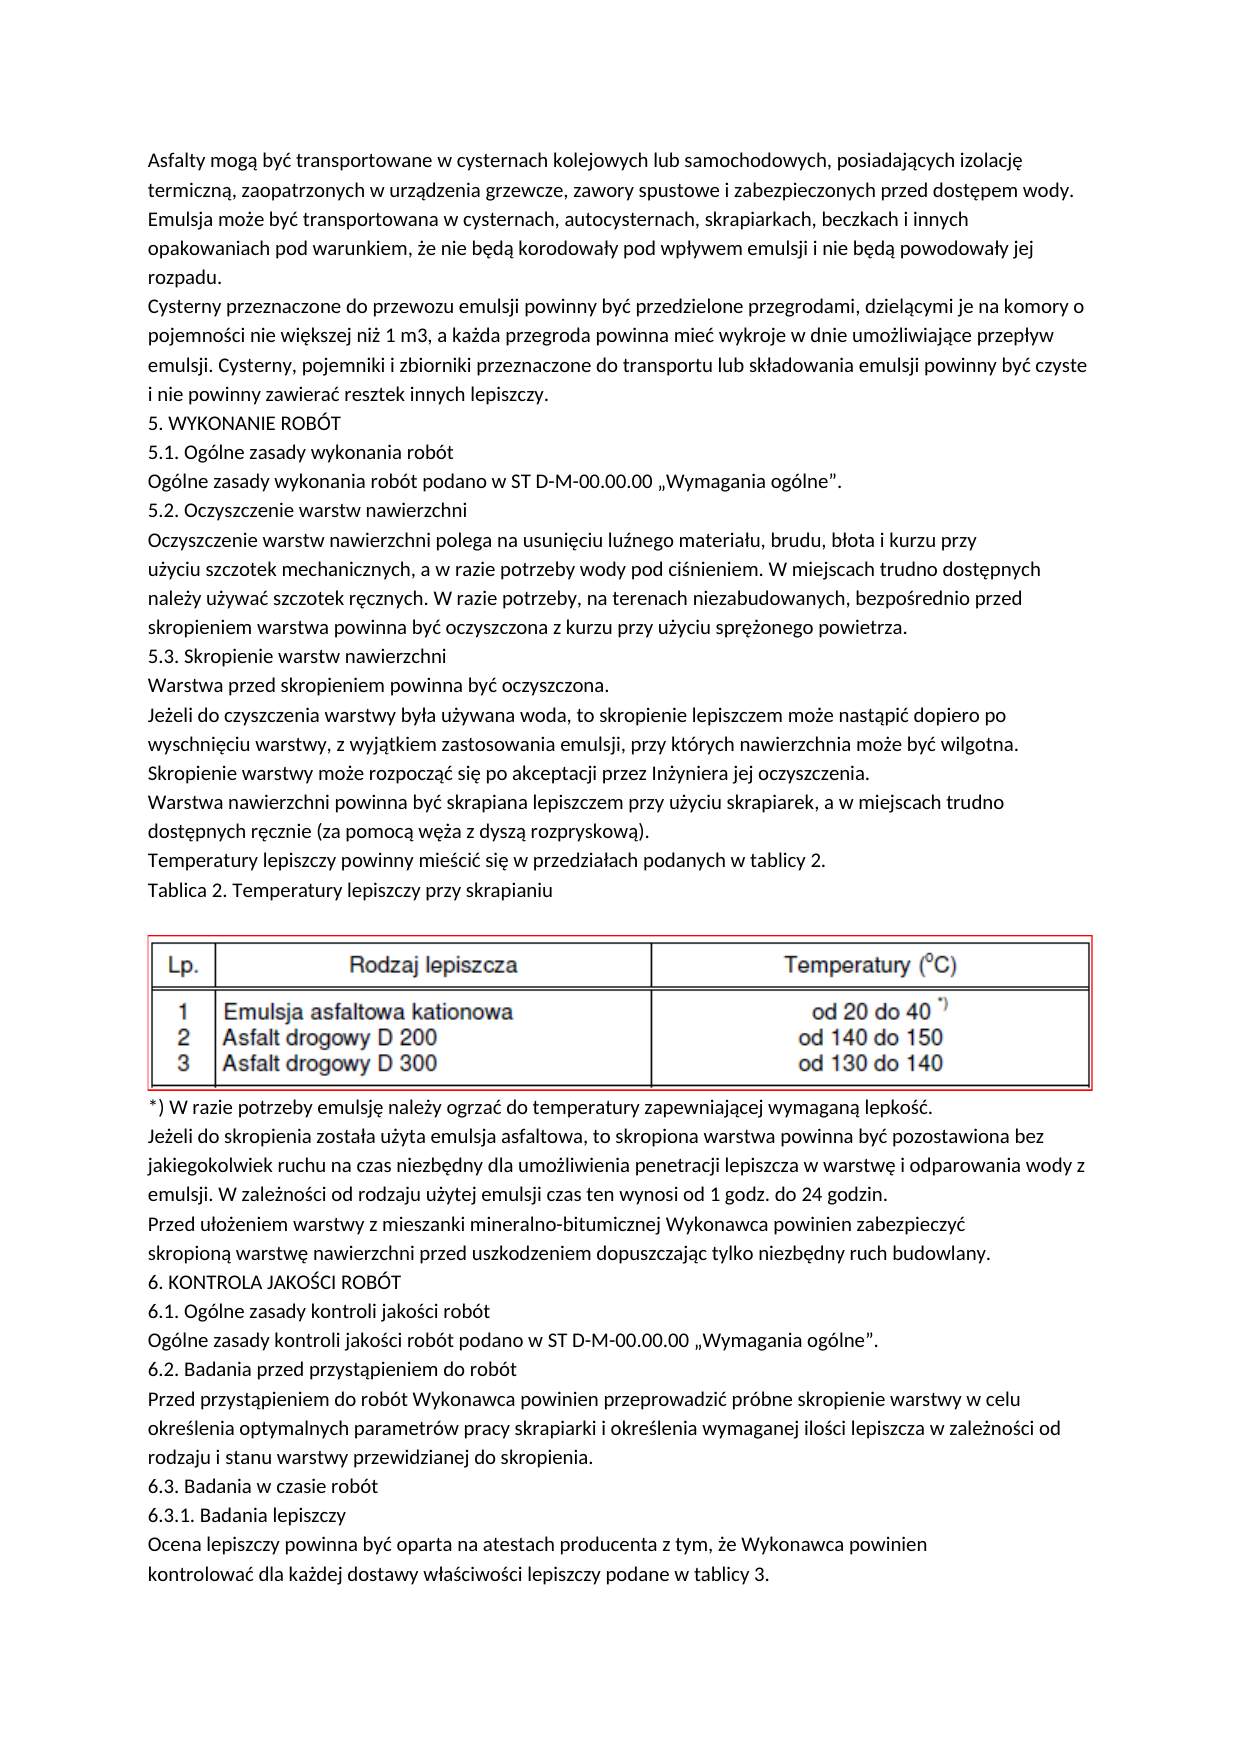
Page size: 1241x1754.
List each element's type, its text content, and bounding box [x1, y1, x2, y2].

text Oczyszczenie warstw nawierzchni polega na usunięciu luźnego materiału, brudu, błota i kurzu przy [148, 527, 1093, 552]
text Przed ułożeniem warstwy z mieszanki mineralno-bitumicznej Wykonawca powinien zabezpieczyć [148, 1211, 1093, 1236]
text *) W razie potrzeby emulsję należy ogrzać do temperatury zapewniającej wymaganą lepkość. [148, 1091, 1093, 1119]
text opakowaniach pod warunkiem, że nie będą korodowały pod wpływem emulsji i nie będą powodowały jej rozpadu. [148, 235, 1093, 290]
text 5.3. Skropienie warstw nawierzchni [148, 643, 1093, 669]
text 5.2. Oczyszczenie warstw nawierzchni [148, 498, 1093, 523]
text dostępnych ręcznie (za pomocą węża z dyszą rozpryskową). [148, 818, 1093, 844]
text Ogólne zasady wykonania robót podano w ST D-M-00.00.00 „Wymagania ogólne”. [148, 468, 1093, 494]
text 5. WYKONANIE ROBÓT [148, 410, 1093, 436]
text Ogólne zasady kontroli jakości robót podano w ST D-M-00.00.00 „Wymagania ogólne”. [148, 1327, 1093, 1353]
text Temperatury lepiszczy powinny mieścić się w przedziałach podanych w tablicy 2. [148, 848, 1093, 873]
text Ocena lepiszczy powinna być oparta na atestach producenta z tym, że Wykonawca powinien [148, 1532, 1093, 1557]
text 6. KONTROLA JAKOŚCI ROBÓT [148, 1269, 1093, 1294]
text 6.3.1. Badania lepiszczy [148, 1502, 1093, 1528]
text skropioną warstwę nawierzchni przed uszkodzeniem dopuszczając tylko niezbędny ruch budowlany. [148, 1240, 1093, 1265]
text użyciu szczotek mechanicznych, a w razie potrzeby wody pod ciśnieniem. W miejscach trudno dostępnych należy używać szczotek ręcznych. W razie potrzeby, na terenach niezabudowanych, bezpośrednio przed skropieniem warstwa powinna być oczyszczona z kurzu przy użyciu sprężonego powietrza. [148, 556, 1093, 640]
text kontrolować dla każdej dostawy właściwości lepiszczy podane w tablicy 3. [148, 1561, 1093, 1586]
text 6.2. Badania przed przystąpieniem do robót [148, 1357, 1093, 1382]
text 5.1. Ogólne zasady wykonania robót [148, 439, 1093, 465]
picture [147, 935, 1093, 1091]
text Przed przystąpieniem do robót Wykonawca powinien przeprowadzić próbne skropienie warstwy w celu określenia optymalnych parametrów pracy skrapiarki i określenia wymaganej ilości lepiszcza w zależności od rodzaju i stanu warstwy przewidzianej do skropienia. [148, 1386, 1093, 1469]
text Emulsja może być transportowana w cysternach, autocysternach, skrapiarkach, beczkach i innych [148, 206, 1093, 231]
text Warstwa nawierzchni powinna być skrapiana lepiszczem przy użyciu skrapiarek, a w miejscach trudno [148, 789, 1093, 815]
text Cysterny przeznaczone do przewozu emulsji powinny być przedzielone przegrodami, dzielącymi je na komory o pojemności nie większej niż 1 m3, a każda przegroda powinna mieć wykroje w dnie umożliwiające przepływ emulsji. Cysterny, pojemniki i zbiorniki przeznaczone do transportu lub składowania emulsji powinny być czyste i nie powinny zawierać resztek innych lepiszczy. [148, 293, 1093, 406]
text Asfalty mogą być transportowane w cysternach kolejowych lub samochodowych, posiadających izolację termiczną, zaopatrzonych w urządzenia grzewcze, zawory spustowe i zabezpieczonych przed dostępem wody. [148, 148, 1093, 202]
text 6.3. Badania w czasie robót [148, 1473, 1093, 1499]
text 6.1. Ogólne zasady kontroli jakości robót [148, 1298, 1093, 1324]
text Jeżeli do czyszczenia warstwy była używana woda, to skropienie lepiszczem może nastąpić dopiero po wyschnięciu warstwy, z wyjątkiem zastosowania emulsji, przy których nawierzchnia może być wilgotna. [148, 702, 1093, 756]
text Skropienie warstwy może rozpocząć się po akceptacji przez Inżyniera jej oczyszczenia. [148, 760, 1093, 786]
text Tablica 2. Temperatury lepiszczy przy skrapianiu [148, 877, 1093, 902]
text Warstwa przed skropieniem powinna być oczyszczona. [148, 673, 1093, 698]
text Jeżeli do skropienia została użyta emulsja asfaltowa, to skropiona warstwa powinna być pozostawiona bez jakiegokolwiek ruchu na czas niezbędny dla umożliwienia penetracji lepiszcza w warstwę i odparowania wody z emulsji. W zależności od rodzaju użytej emulsji czas ten wynosi od 1 godz. do 24 godzin. [148, 1123, 1093, 1207]
